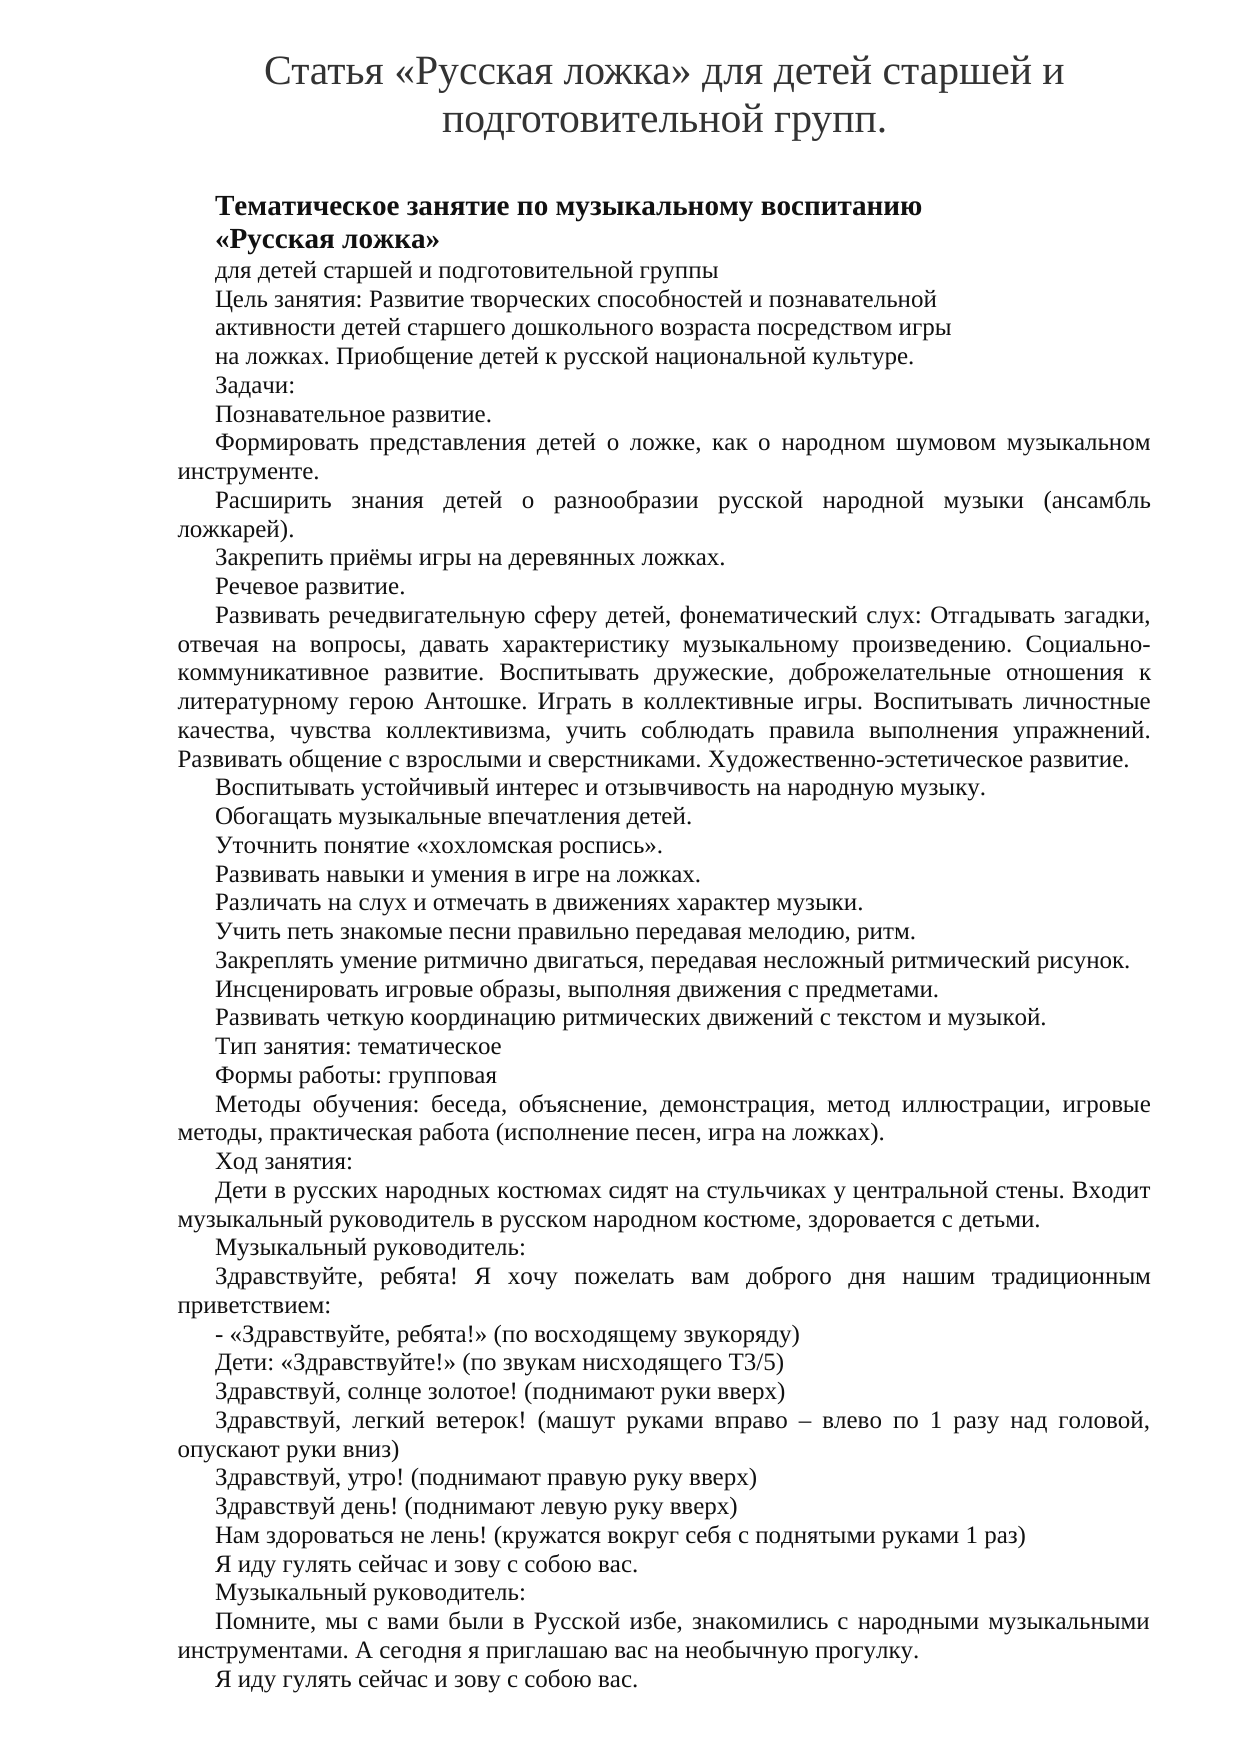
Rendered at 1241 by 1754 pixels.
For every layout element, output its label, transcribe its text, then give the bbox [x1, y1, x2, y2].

text Речевое развитие. [177, 571, 1152, 600]
text Музыкальный руководитель: [177, 1577, 1152, 1606]
text Помните, мы с вами были в Русской избе, знакомились с народными музыкальными инструментами. А сегодня я приглашаю вас на необычную прогулку. [177, 1606, 1152, 1664]
text Дети в русских народных костюмах сидят на стульчиках у центральной стены. Входит музыкальный руководитель в русском народном костюме, здоровается с детьми. [177, 1175, 1152, 1232]
text Музыкальный руководитель: [177, 1232, 1152, 1261]
text Статья «Русская ложка» для детей старшей и подготовительной групп. [177, 45, 1152, 141]
text Развивать речедвигательную сферу детей, фонематический слух: Отгадывать загадки, отвечая на вопросы, давать характеристику музыкальному произведению. Социально-коммуникативное развитие. Воспитывать дружеские, доброжелательные отношения к литературному герою Антошке. Играть в коллективные игры. Воспитывать личностные качества, чувства коллективизма, учить соблюдать правила выполнения упражнений. Развивать общение с взрослыми и сверстниками. Художественно-эстетическое развитие. [177, 600, 1152, 772]
text Методы обучения: беседа, объяснение, демонстрация, метод иллюстрации, игровые методы, практическая работа (исполнение песен, игра на ложках). [177, 1089, 1152, 1146]
text Здравствуй, утро! (поднимают правую руку вверх) [177, 1462, 1152, 1491]
text Формировать представления детей о ложке, как о народном шумовом музыкальном инструменте. [177, 427, 1152, 485]
text Я иду гулять сейчас и зову с собою вас. [177, 1664, 1152, 1692]
text Нам здороваться не лень! (кружатся вокруг себя с поднятыми руками 1 раз) [177, 1520, 1152, 1549]
text Ход занятия: [177, 1146, 1152, 1175]
text Тип занятия: тематическое [177, 1031, 1152, 1060]
text Уточнить понятие «хохломская роспись». [177, 830, 1152, 859]
text Дети: «Здравствуйте!» (по звукам нисходящего Т3/5) [177, 1347, 1152, 1376]
text Развивать навыки и умения в игре на ложках. [177, 859, 1152, 887]
text Познавательное развитие. [177, 399, 1152, 427]
text «Русская ложка» [177, 221, 1152, 255]
text Различать на слух и отмечать в движениях характер музыки. [177, 887, 1152, 916]
text - «Здравствуйте, ребята!» (по восходящему звукоряду) [177, 1319, 1152, 1347]
text Закрепить приёмы игры на деревянных ложках. [177, 542, 1152, 571]
text Инсценировать игровые образы, выполняя движения с предметами. [177, 974, 1152, 1002]
text активности детей старшего дошкольного возраста посредством игры [177, 312, 1152, 341]
text Обогащать музыкальные впечатления детей. [177, 801, 1152, 830]
text Я иду гулять сейчас и зову с собою вас. [177, 1549, 1152, 1577]
text Здравствуй, солнце золотое! (поднимают руки вверх) [177, 1376, 1152, 1405]
text Здравствуйте, ребята! Я хочу пожелать вам доброго дня нашим традиционным приветствием: [177, 1261, 1152, 1319]
text Здравствуй, легкий ветерок! (машут руками вправо – влево по 1 разу над головой, опускают руки вниз) [177, 1405, 1152, 1462]
text Воспитывать устойчивый интерес и отзывчивость на народную музыку. [177, 772, 1152, 801]
text для детей старшей и подготовительной группы [177, 255, 1152, 284]
text Задачи: [177, 370, 1152, 399]
text Развивать четкую координацию ритмических движений с текстом и музыкой. [177, 1002, 1152, 1031]
text Закреплять умение ритмично двигаться, передавая несложный ритмический рисунок. [177, 945, 1152, 974]
text Здравствуй день! (поднимают левую руку вверх) [177, 1491, 1152, 1520]
text на ложках. Приобщение детей к русской национальной культуре. [177, 341, 1152, 370]
text Учить петь знакомые песни правильно передавая мелодию, ритм. [177, 916, 1152, 945]
text Цель занятия: Развитие творческих способностей и познавательной [177, 284, 1152, 312]
text Расширить знания детей о разнообразии русской народной музыки (ансамбль ложкарей). [177, 485, 1152, 542]
text Формы работы: групповая [177, 1060, 1152, 1089]
text Тематическое занятие по музыкальному воспитанию [177, 188, 1152, 221]
